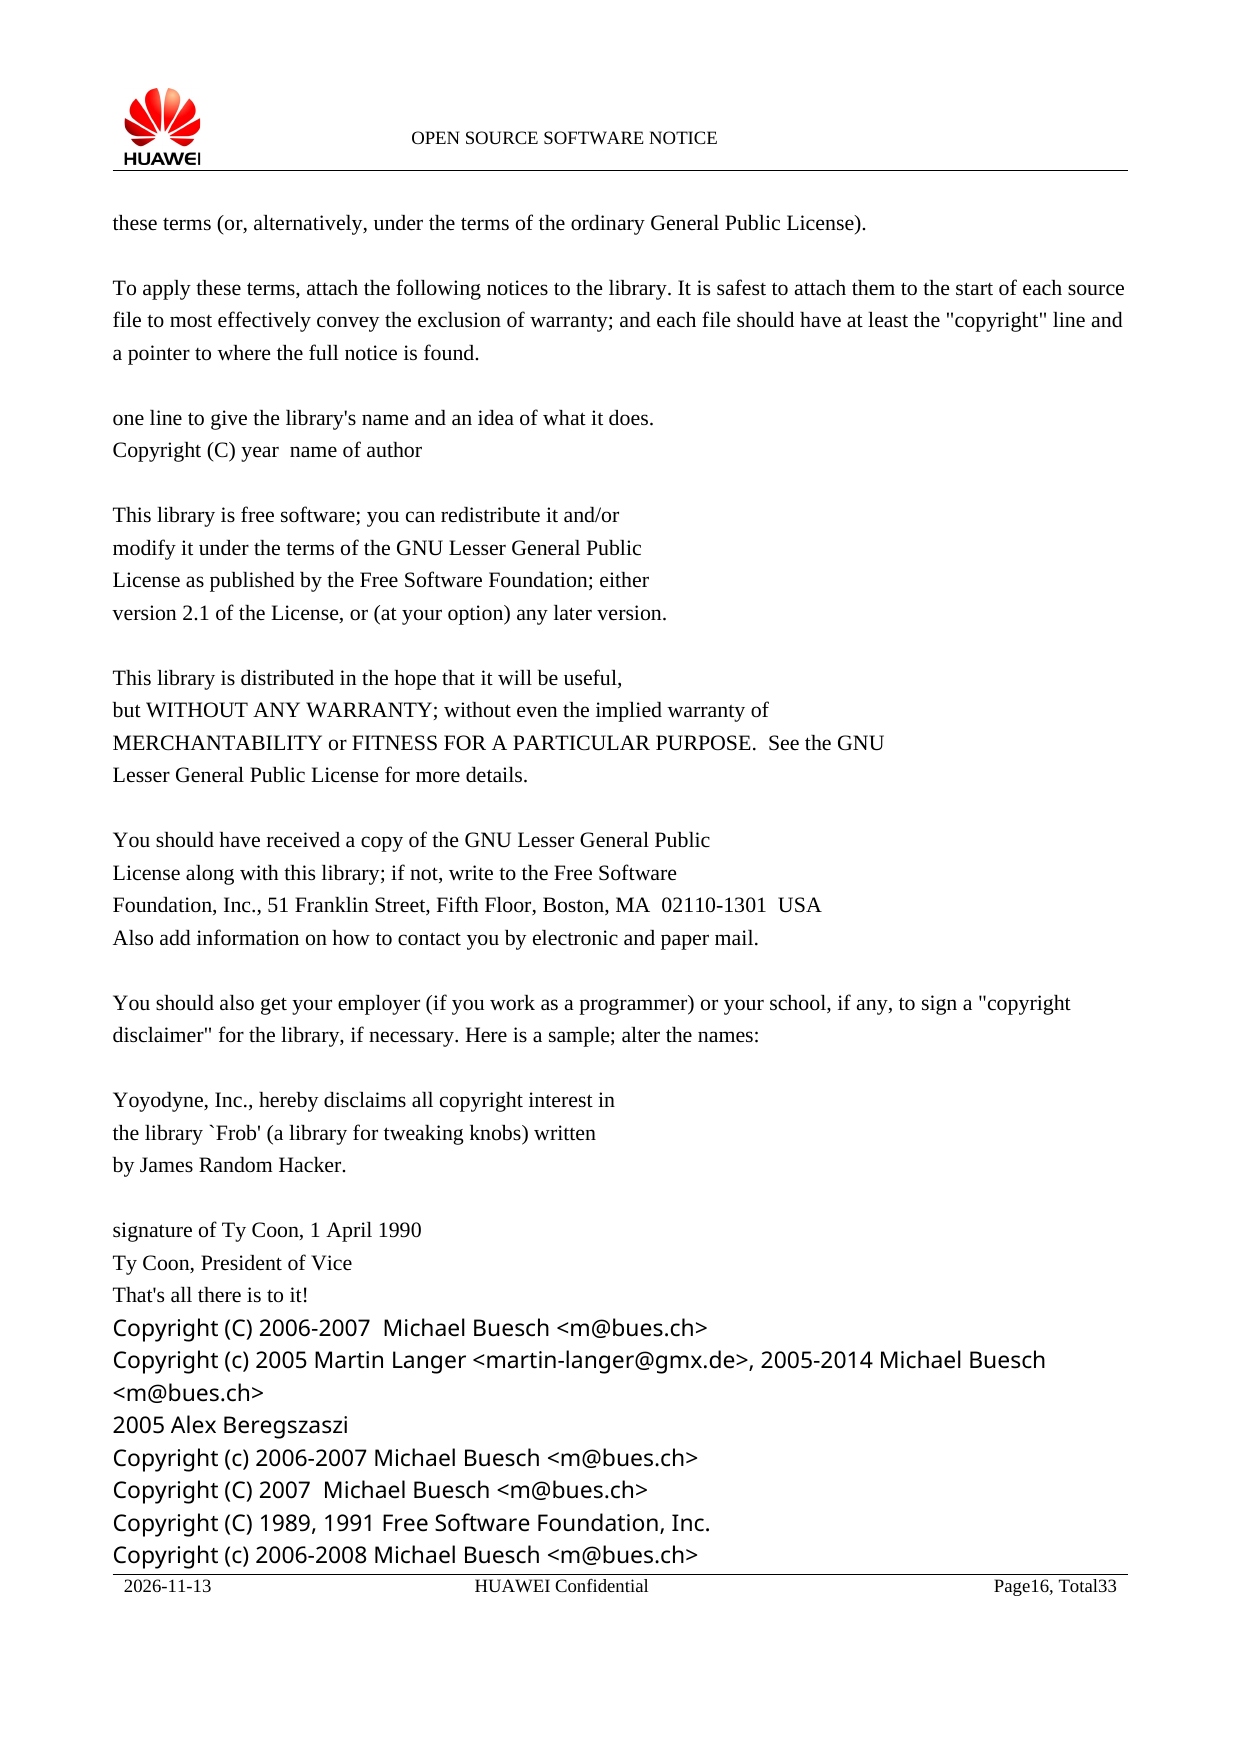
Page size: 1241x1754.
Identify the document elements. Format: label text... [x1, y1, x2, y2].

text Copyright (C) 2007 Michael Buesch <m@bues.ch> [112, 1474, 1128, 1506]
text Copyright (C) 1989, 1991 Free Software Foundation, Inc. [112, 1506, 1128, 1539]
text Copyright (c) 2006-2007 Michael Buesch <m@bues.ch> [112, 1441, 1128, 1474]
picture [124, 88, 201, 165]
text Copyright (c) 2005 Martin Langer <martin-langer@gmx.de>, 2005-2014 Michael Buesch <m@bues.ch> [112, 1344, 1128, 1409]
text Copyright (c) 2006-2008 Michael Buesch <m@bues.ch> [112, 1539, 1128, 1571]
text Copyright (C) 2006-2007 Michael Buesch <m@bues.ch> [112, 1311, 1128, 1344]
text 2005 Alex Beregszaszi [112, 1409, 1128, 1441]
